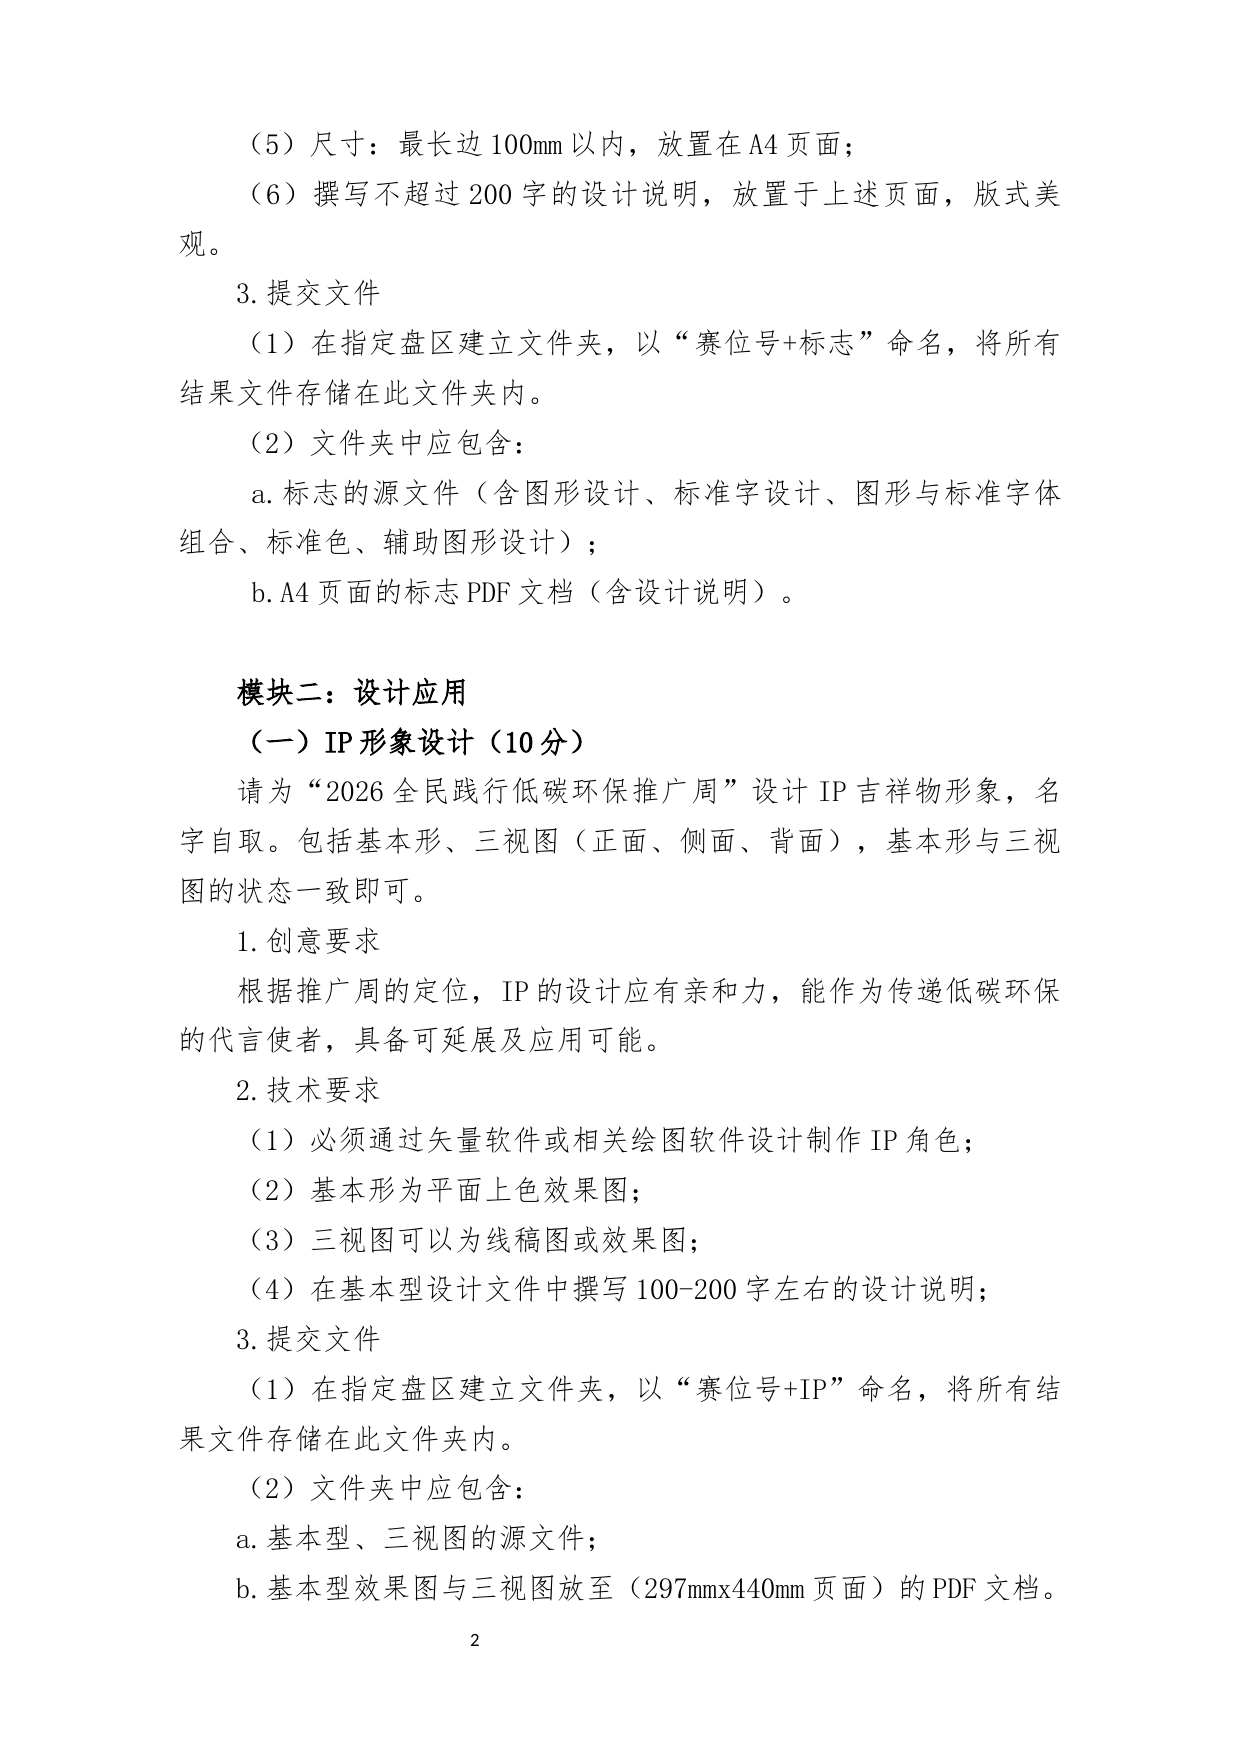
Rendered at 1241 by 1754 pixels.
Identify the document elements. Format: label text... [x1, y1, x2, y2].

text （1）在指定盘区建立文件夹，以“赛位号+IP”命名，将所有结果文件存储在此文件夹内。 [177, 1370, 1063, 1453]
text 模块二：设计应用 [177, 673, 1063, 706]
text b.基本型效果图与三视图放至（297mmx440mm页面）的PDF文档。 [177, 1569, 1063, 1603]
text a.基本型、三视图的源文件； [177, 1519, 1063, 1553]
text （1）在指定盘区建立文件夹，以“赛位号+标志”命名，将所有结果文件存储在此文件夹内。 [177, 324, 1063, 408]
text （3）三视图可以为线稿图或效果图； [177, 1221, 1063, 1254]
text （6）撰写不超过200字的设计说明，放置于上述页面，版式美观。 [177, 175, 1063, 258]
text （1）必须通过矢量软件或相关绘图软件设计制作IP角色； [177, 1121, 1063, 1154]
text 2.技术要求 [177, 1071, 1063, 1105]
text 请为“2026全民践行低碳环保推广周”设计IP吉祥物形象，名字自取。包括基本形、三视图（正面、侧面、背面），基本形与三视图的状态一致即可。 [177, 773, 1063, 906]
text （2）文件夹中应包含： [177, 424, 1063, 457]
text （一）IP形象设计（10分） [177, 723, 1063, 756]
text a.标志的源文件（含图形设计、标准字设计、图形与标准字体组合、标准色、辅助图形设计）； [177, 474, 1063, 557]
text 3.提交文件 [177, 1320, 1063, 1354]
text 根据推广周的定位，IP的设计应有亲和力，能作为传递低碳环保的代言使者，具备可延展及应用可能。 [177, 972, 1063, 1055]
text 1.创意要求 [177, 922, 1063, 955]
text 3.提交文件 [177, 275, 1063, 308]
text （2）基本形为平面上色效果图； [177, 1171, 1063, 1204]
text （4）在基本型设计文件中撰写100-200字左右的设计说明； [177, 1271, 1063, 1304]
text （5）尺寸：最长边100mm以内，放置在A4页面； [177, 125, 1063, 159]
text b.A4页面的标志PDF文档（含设计说明）。 [177, 573, 1063, 607]
text （2）文件夹中应包含： [177, 1470, 1063, 1503]
